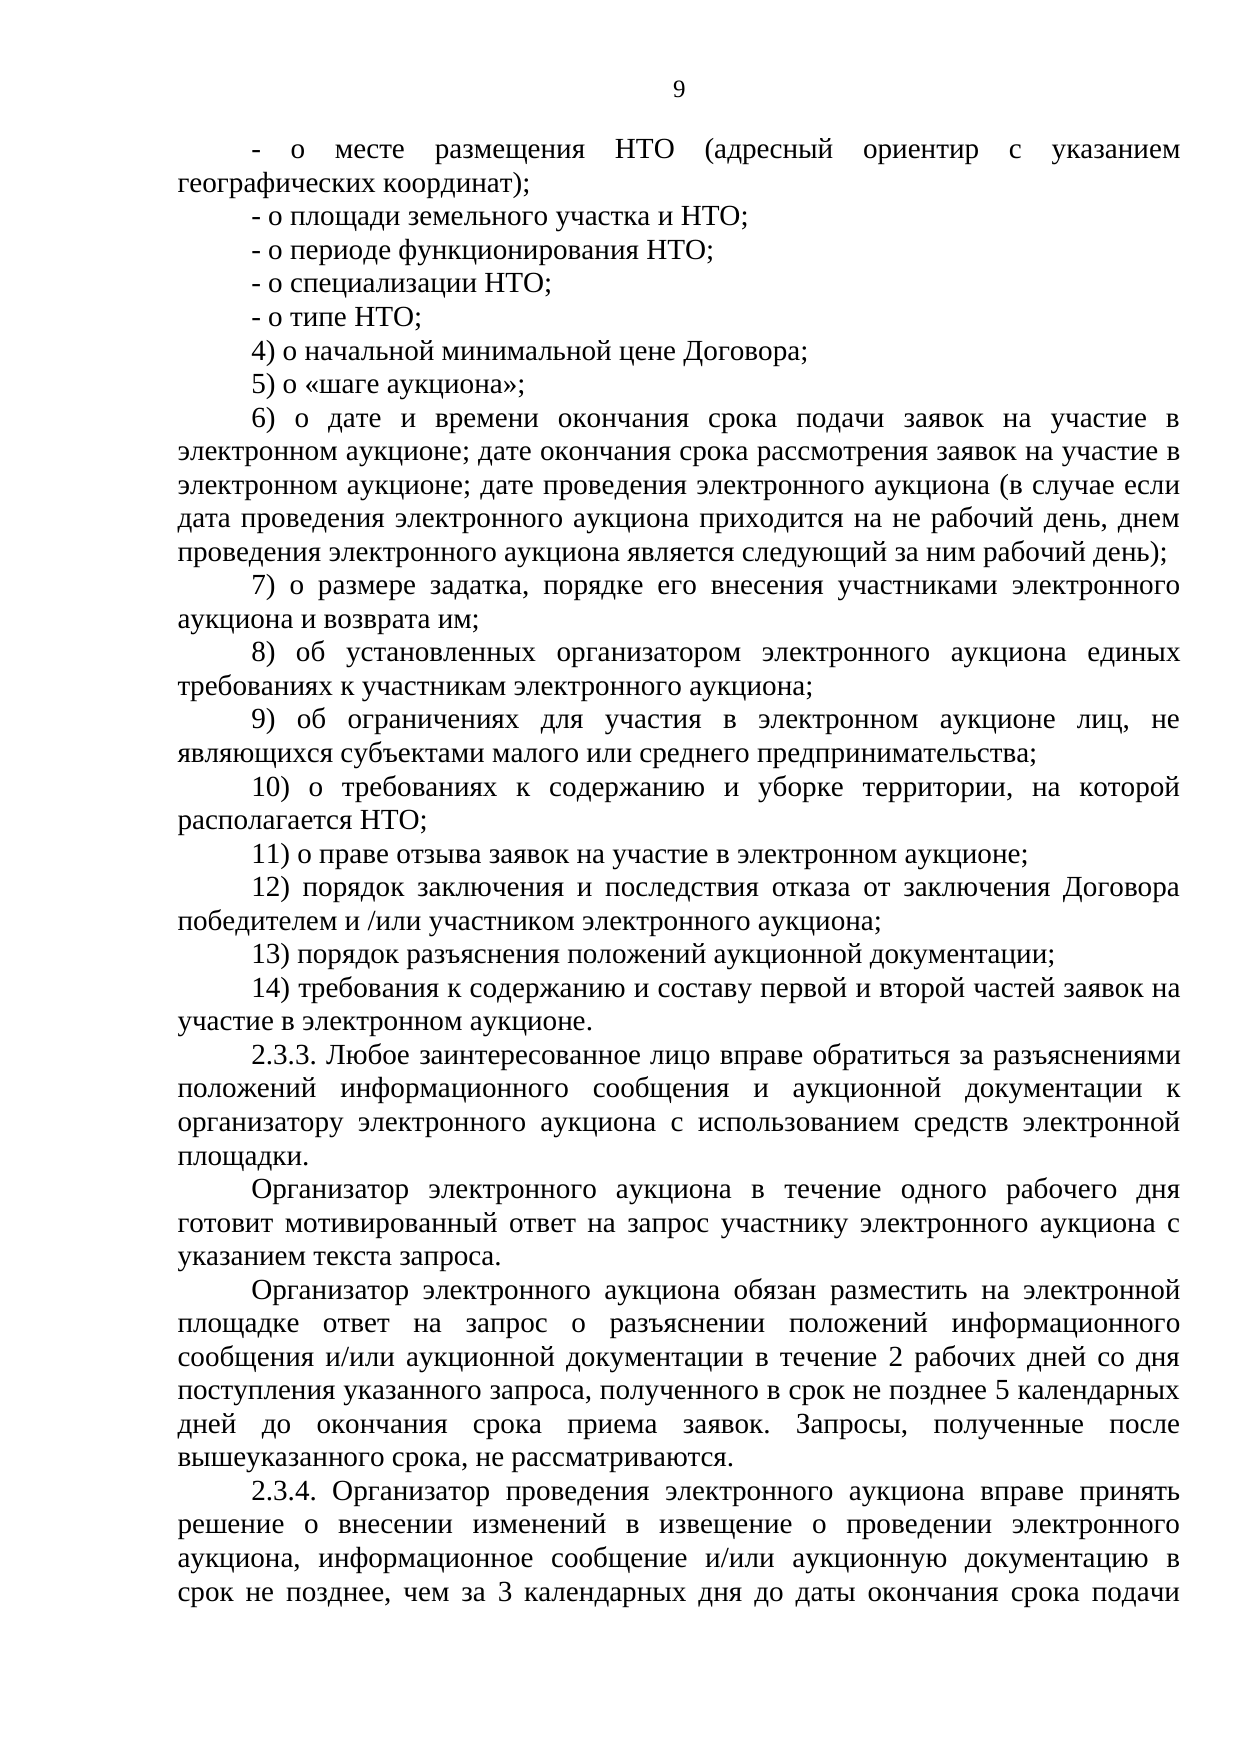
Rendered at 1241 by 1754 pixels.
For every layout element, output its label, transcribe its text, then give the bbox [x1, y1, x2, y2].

text 2.3.3. Любое заинтересованное лицо вправе обратиться за разъяснениями положений информационного сообщения и аукционной документации к организатору электронного аукциона с использованием средств электронной площадки. [177, 1037, 1181, 1171]
text 11) о праве отзыва заявок на участие в электронном аукционе; [177, 836, 1181, 869]
text 4) о начальной минимальной цене Договора; [177, 333, 1181, 366]
text 12) порядок заключения и последствия отказа от заключения Договора победителем и /или участником электронного аукциона; [177, 869, 1181, 936]
text - о специализации НТО; [177, 266, 1181, 299]
text - о площади земельного участка и НТО; [177, 198, 1181, 232]
text 10) о требованиях к содержанию и уборке территории, на которой располагается НТО; [177, 769, 1181, 836]
text - о типе НТО; [177, 299, 1181, 333]
text - о месте размещения НТО (адресный ориентир с указанием географических координат); [177, 131, 1181, 198]
text 14) требования к содержанию и составу первой и второй частей заявок на участие в электронном аукционе. [177, 970, 1181, 1037]
text Организатор электронного аукциона обязан разместить на электронной площадке ответ на запрос о разъяснении положений информационного сообщения и/или аукционной документации в течение 2 рабочих дней со дня поступления указанного запроса, полученного в срок не позднее 5 календарных дней до окончания срока приема заявок. Запросы, полученные после вышеуказанного срока, не рассматриваются. [177, 1272, 1181, 1473]
text 9) об ограничениях для участия в электронном аукционе лиц, не являющихся субъектами малого или среднего предпринимательства; [177, 702, 1181, 769]
text 6) о дате и времени окончания срока подачи заявок на участие в электронном аукционе; дате окончания срока рассмотрения заявок на участие в электронном аукционе; дате проведения электронного аукциона (в случае если дата проведения электронного аукциона приходится на не рабочий день, днем проведения электронного аукциона является следующий за ним рабочий день); [177, 400, 1181, 567]
text Организатор электронного аукциона в течение одного рабочего дня готовит мотивированный ответ на запрос участнику электронного аукциона с указанием текста запроса. [177, 1171, 1181, 1272]
text 8) об установленных организатором электронного аукциона единых требованиях к участникам электронного аукциона; [177, 634, 1181, 702]
text 13) порядок разъяснения положений аукционной документации; [177, 936, 1181, 970]
text - о периоде функционирования НТО; [177, 232, 1181, 266]
text 5) о «шаге аукциона»; [177, 366, 1181, 400]
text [177, 1473, 1181, 1607]
text 7) о размере задатка, порядке его внесения участниками электронного аукциона и возврата им; [177, 567, 1181, 634]
